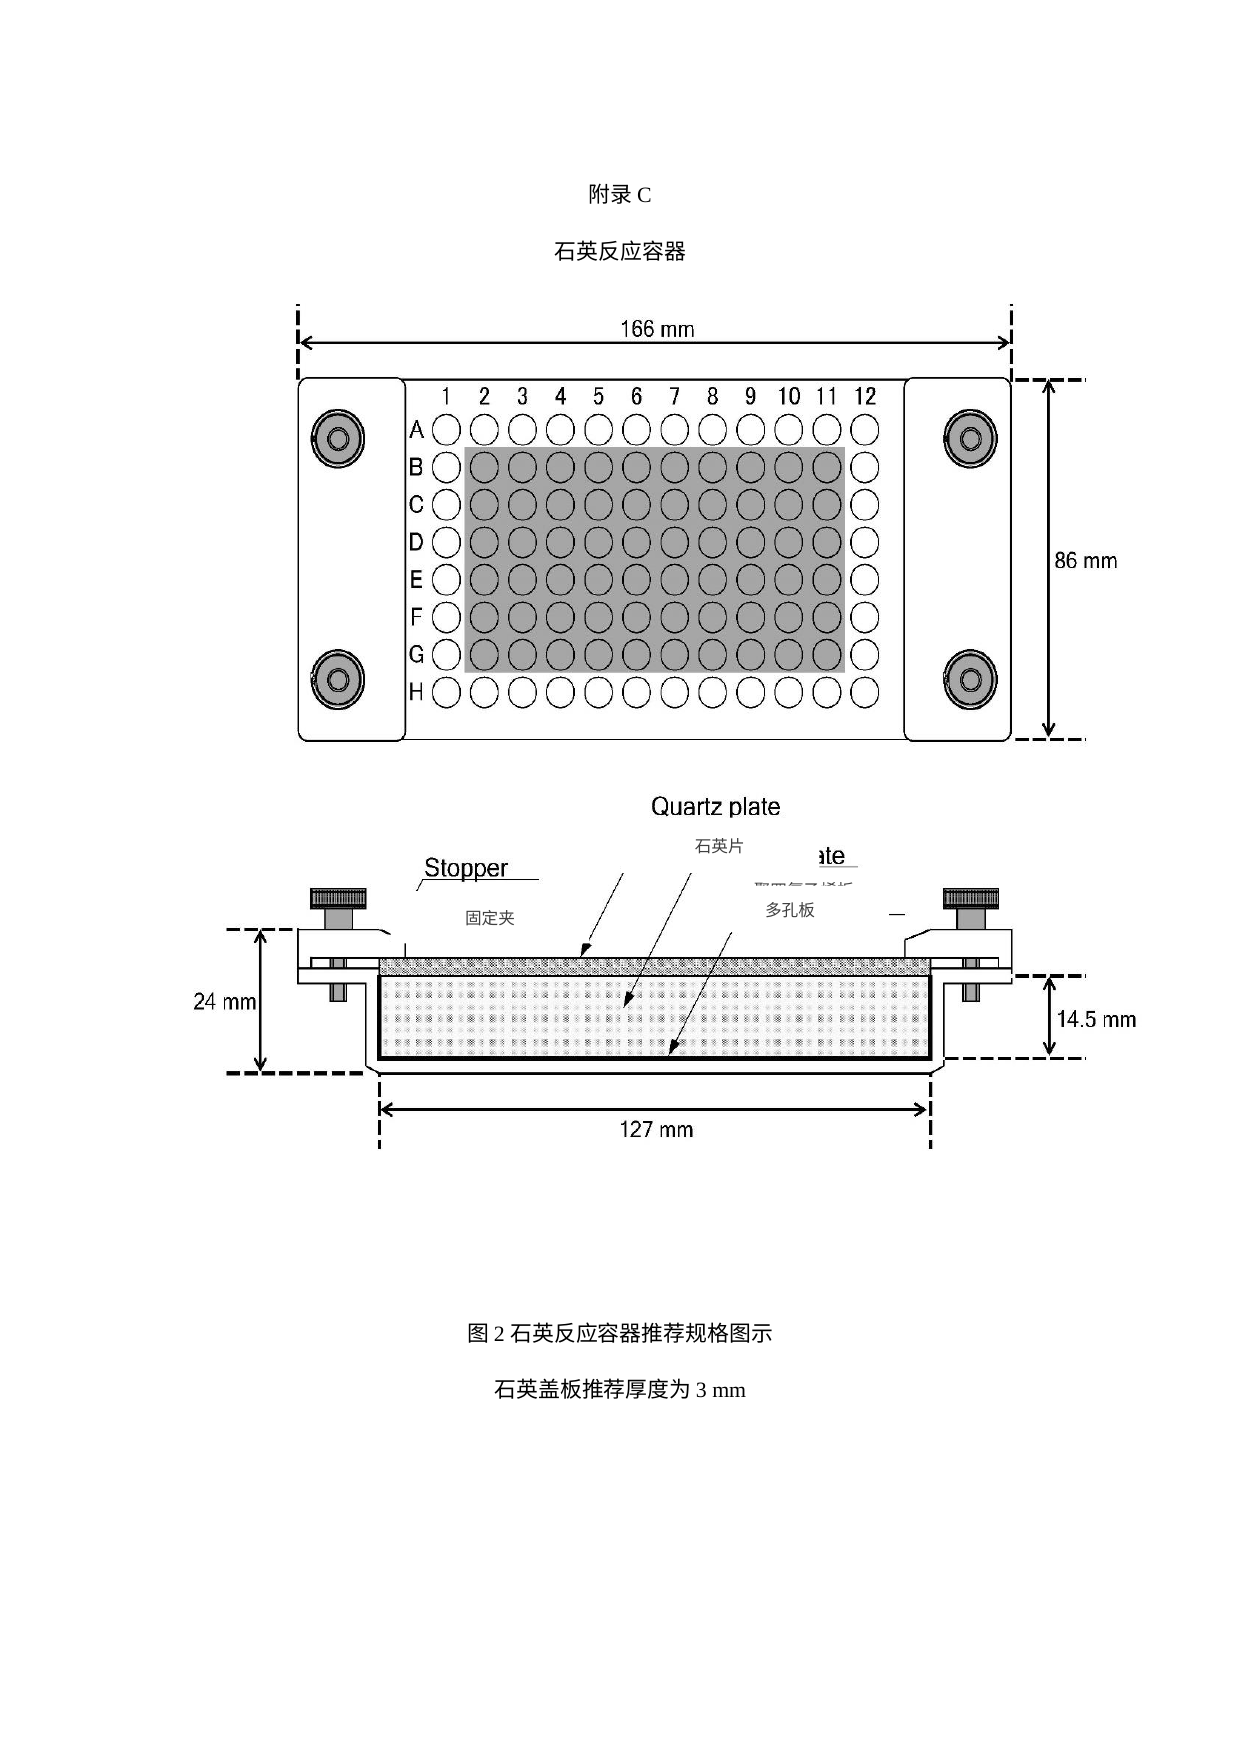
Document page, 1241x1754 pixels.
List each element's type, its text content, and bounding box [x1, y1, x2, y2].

text 石英反应容器 [188, 233, 1052, 266]
text 石英盖板推荐厚度为3 mm [188, 1372, 1052, 1404]
text 附录C [188, 177, 1052, 209]
text 图2 石英反应容器推荐规格图示 [188, 1315, 1052, 1348]
